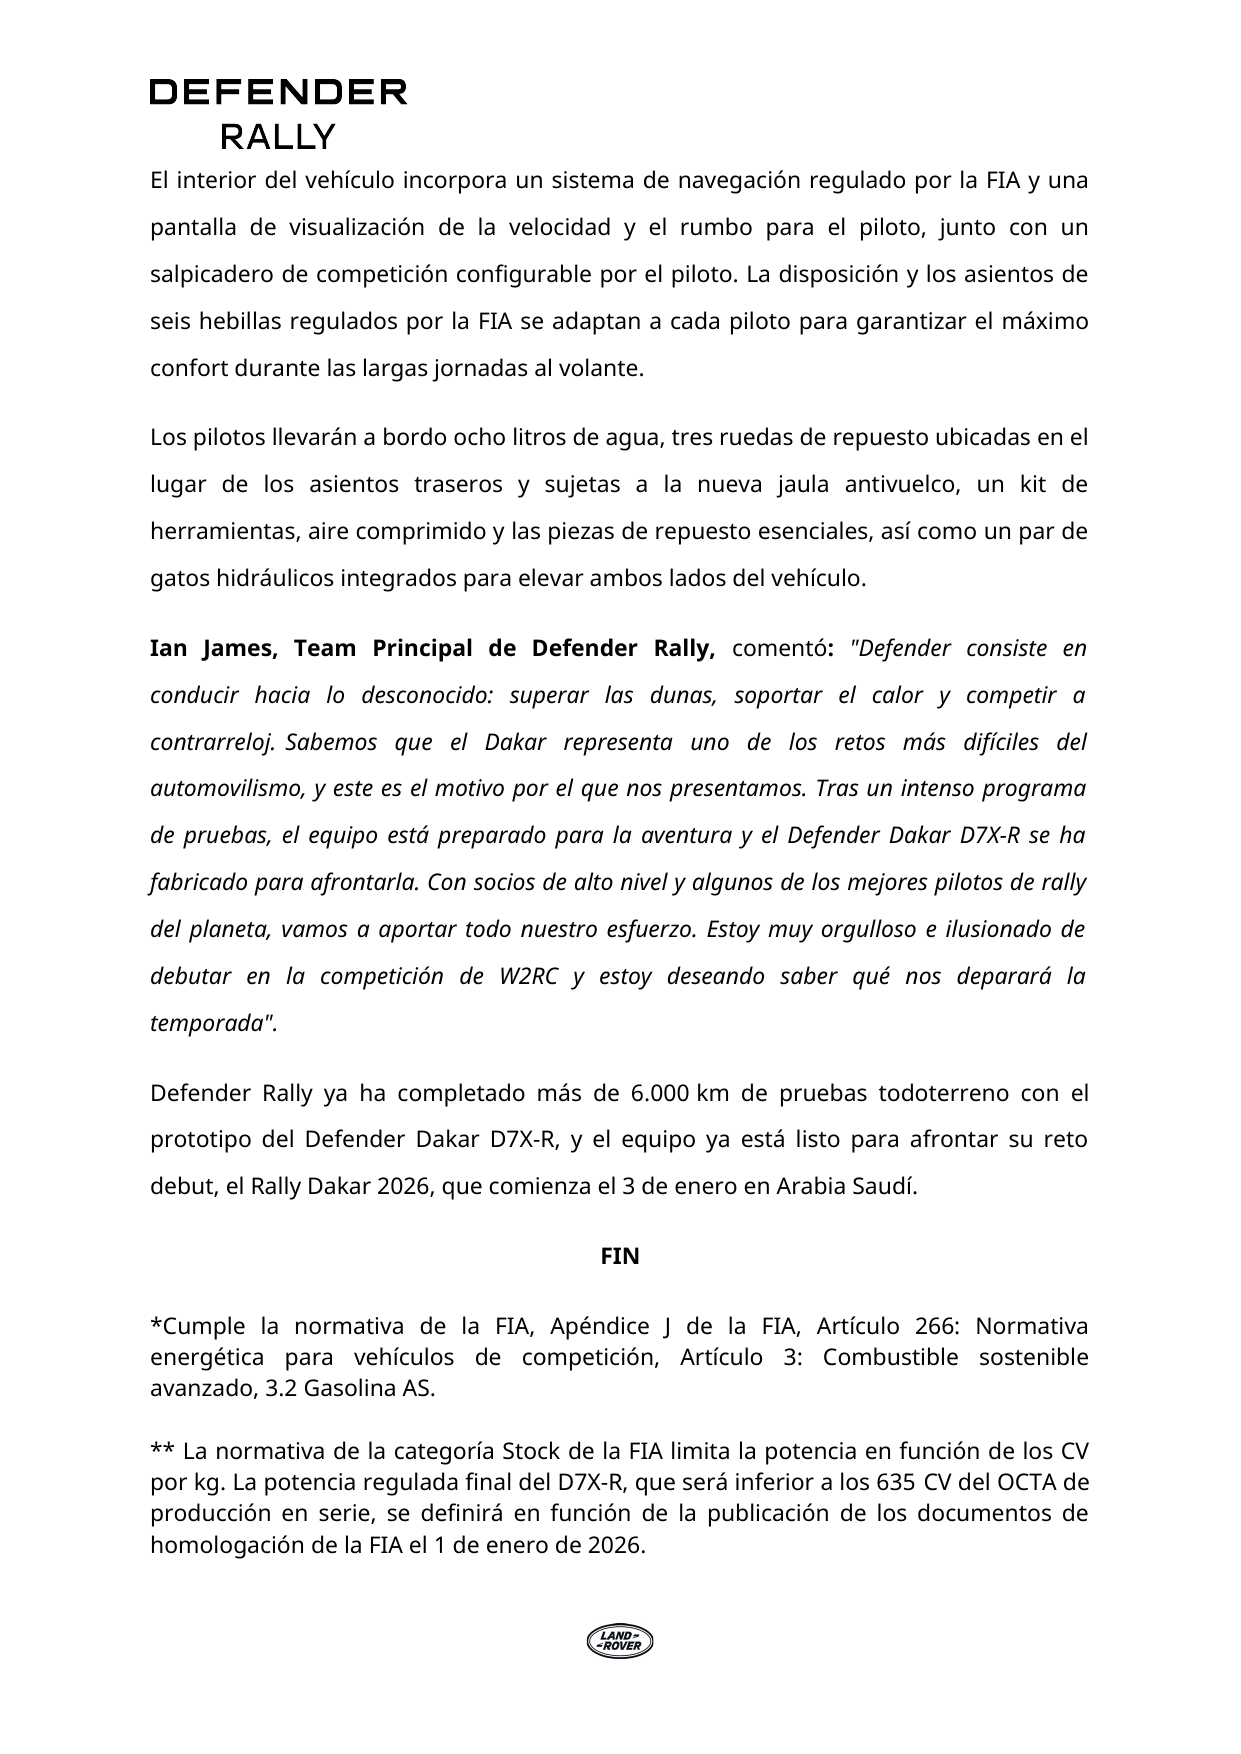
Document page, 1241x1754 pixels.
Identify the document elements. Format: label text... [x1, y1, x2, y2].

text FIN [150, 1240, 1090, 1271]
text *Cumple la normativa de la FIA, Apéndice J de la FIA, Artículo 266: Normativa energética para vehículos de competición, Artículo 3: Combustible sostenible avanzado, 3.2 Gasolina AS. [150, 1310, 1090, 1403]
text ** La normativa de la categoría Stock de la FIA limita la potencia en función de los CV por kg. La potencia regulada final del D7X-R, que será inferior a los 635 CV del OCTA de producción en serie, se definirá en función de la publicación de los documentos de homologación de la FIA el 1 de enero de 2026. [150, 1435, 1090, 1560]
text Defender Rally ya ha completado más de 6.000 km de pruebas todoterreno con el prototipo del Defender Dakar D7X-R, y el equipo ya está listo para afrontar su reto debut, el Rally Dakar 2026, que comienza el 3 de enero en Arabia Saudí. [150, 1076, 1090, 1201]
picture [586, 1623, 654, 1659]
text Ian James, Team Principal de Defender Rally, comentó: "Defender consiste en conducir hacia lo desconocido: superar las dunas, soportar el calor y competir a contrarreloj. Sabemos que el Dakar representa uno de los retos más difíciles del automovilismo, y este es el motivo por el que nos presentamos. Tras un intenso programa de pruebas, el equipo está preparado para la aventura y el Defender Dakar D7X-R se ha fabricado para afrontarla. Con socios de alto nivel y algunos de los mejores pilotos de rally del planeta, vamos a aportar todo nuestro esfuerzo. Estoy muy orgulloso e ilusionado de debutar en la competición de W2RC y estoy deseando saber qué nos deparará la temporada". [150, 632, 1090, 1038]
picture [150, 79, 408, 124]
text El interior del vehículo incorpora un sistema de navegación regulado por la FIA y una pantalla de visualización de la velocidad y el rumbo para el piloto, junto con un salpicadero de competición configurable por el piloto. La disposición y los asientos de seis hebillas regulados por la FIA se adaptan a cada piloto para garantizar el máximo confort durante las largas jornadas al volante. [150, 124, 1090, 383]
text Los pilotos llevarán a bordo ocho litros de agua, tres ruedas de repuesto ubicadas en el lugar de los asientos traseros y sujetas a la nueva jaula antivuelco, un kit de herramientas, aire comprimido y las piezas de repuesto esenciales, así como un par de gatos hidráulicos integrados para elevar ambos lados del vehículo. [150, 421, 1090, 593]
